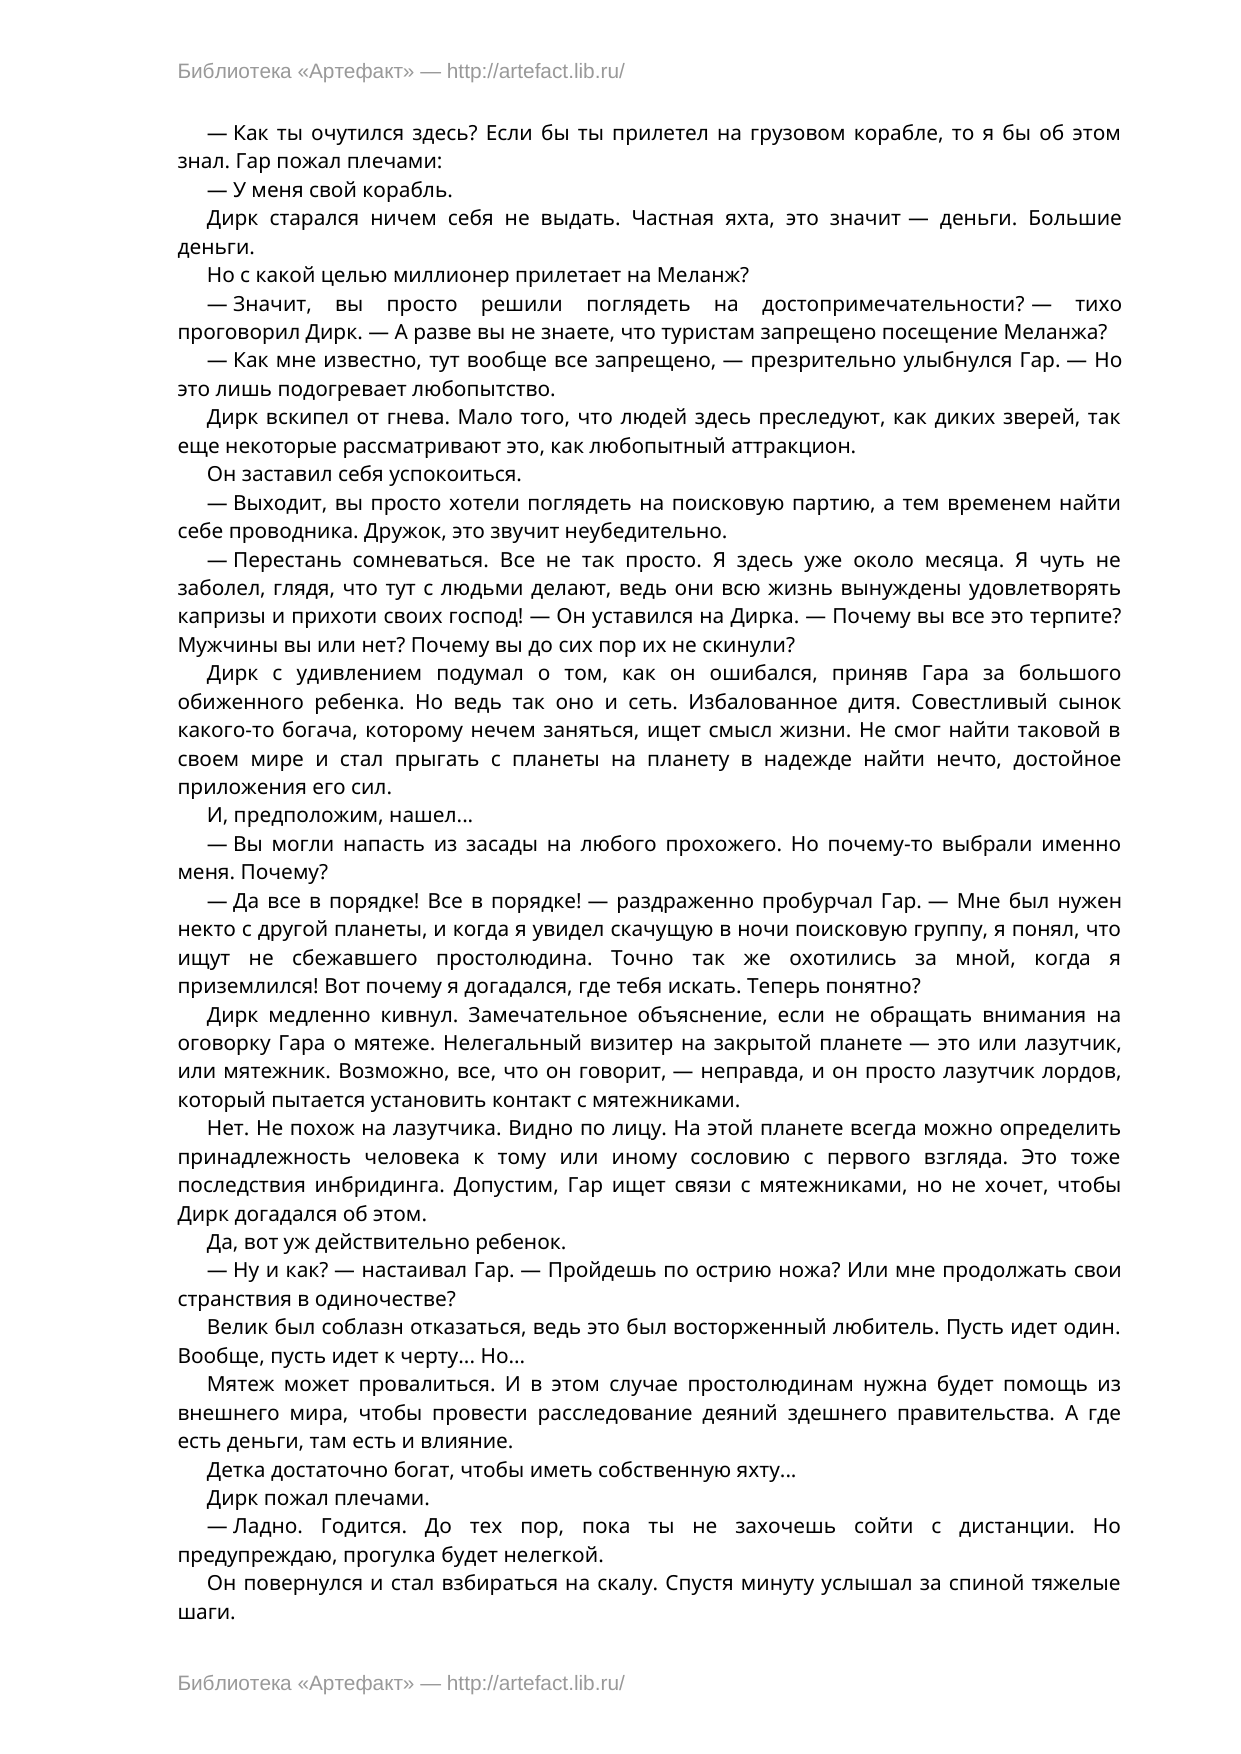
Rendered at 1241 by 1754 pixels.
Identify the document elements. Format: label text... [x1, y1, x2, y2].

text — Ладно. Годится. До тех пор, пока ты не захочешь сойти с дистанции. Но предупреждаю, прогулка будет нелегкой. [177, 1512, 1122, 1568]
text Велик был соблазн отказаться, ведь это был восторженный любитель. Пусть идет один. Вообще, пусть идет к черту... Но... [177, 1312, 1122, 1369]
text — Ну и как? — настаивал Гар. — Пройдешь по острию ножа? Или мне продолжать свои странствия в одиночестве? [177, 1256, 1122, 1312]
text Дирк с удивлением подумал о том, как он ошибался, приняв Гара за большого обиженного ребенка. Но ведь так оно и сеть. Избалованное дитя. Совестливый сынок какого-то богача, которому нечем заняться, ищет смысл жизни. Не смог найти таковой в своем мире и стал прыгать с планеты на планету в надежде найти нечто, достойное приложения его сил. [177, 658, 1122, 801]
text — Значит, вы просто решили поглядеть на достопримечательности? — тихо проговорил Дирк. — А разве вы не знаете, что туристам запрещено посещение Меланжа? [177, 289, 1122, 346]
text И, предположим, нашел... [177, 801, 1122, 829]
text Мятеж может провалиться. И в этом случае простолюдинам нужна будет помощь из внешнего мира, чтобы провести расследование деяний здешнего правительства. А где есть деньги, там есть и влияние. [177, 1369, 1122, 1455]
text — Да все в порядке! Все в порядке! — раздраженно пробурчал Гар. — Мне был нужен некто с другой планеты, и когда я увидел скачущую в ночи поисковую группу, я понял, что ищут не сбежавшего простолюдина. Точно так же охотились за мной, когда я приземлился! Вот почему я догадался, где тебя искать. Теперь понятно? [177, 886, 1122, 1000]
text Он заставил себя успокоиться. [177, 459, 1122, 488]
text Дирк старался ничем себя не выдать. Частная яхта, это значит — деньги. Большие деньги. [177, 203, 1122, 260]
text Дирк медленно кивнул. Замечательное объяснение, если не обращать внимания на оговорку Гара о мятеже. Нелегальный визитер на закрытой планете — это или лазутчик, или мятежник. Возможно, все, что он говорит, — неправда, и он просто лазутчик лордов, который пытается установить контакт с мятежниками. [177, 1000, 1122, 1113]
text Дирк вскипел от гнева. Мало того, что людей здесь преследуют, как диких зверей, так еще некоторые рассматривают это, как любопытный аттракцион. [177, 402, 1122, 459]
text Но с какой целью миллионер прилетает на Меланж? [177, 260, 1122, 289]
text Да, вот уж действительно ребенок. [177, 1227, 1122, 1256]
text Дирк пожал плечами. [177, 1483, 1122, 1512]
text — Как мне известно, тут вообще все запрещено, — презрительно улыбнулся Гар. — Но это лишь подогревает любопытство. [177, 346, 1122, 402]
text Он повернулся и стал взбираться на скалу. Спустя минуту услышал за спиной тяжелые шаги. [177, 1568, 1122, 1625]
text Детка достаточно богат, чтобы иметь собственную яхту... [177, 1455, 1122, 1483]
text Нет. Не похож на лазутчика. Видно по лицу. На этой планете всегда можно определить принадлежность человека к тому или иному сословию с первого взгляда. Это тоже последствия инбридинга. Допустим, Гар ищет связи с мятежниками, но не хочет, чтобы Дирк догадался об этом. [177, 1113, 1122, 1227]
text — У меня свой корабль. [177, 175, 1122, 203]
text — Вы могли напасть из засады на любого прохожего. Но почему-то выбрали именно меня. Почему? [177, 829, 1122, 886]
text — Как ты очутился здесь? Если бы ты прилетел на грузовом корабле, то я бы об этом знал. Гар пожал плечами: [177, 118, 1122, 175]
text — Выходит, вы просто хотели поглядеть на поисковую партию, а тем временем найти себе проводника. Дружок, это звучит неубедительно. [177, 488, 1122, 545]
text — Перестань сомневаться. Все не так просто. Я здесь уже около месяца. Я чуть не заболел, глядя, что тут с людьми делают, ведь они всю жизнь вынуждены удовлетворять капризы и прихоти своих господ! — Он уставился на Дирка. — Почему вы все это терпите? Мужчины вы или нет? Почему вы до сих пор их не скинули? [177, 545, 1122, 658]
